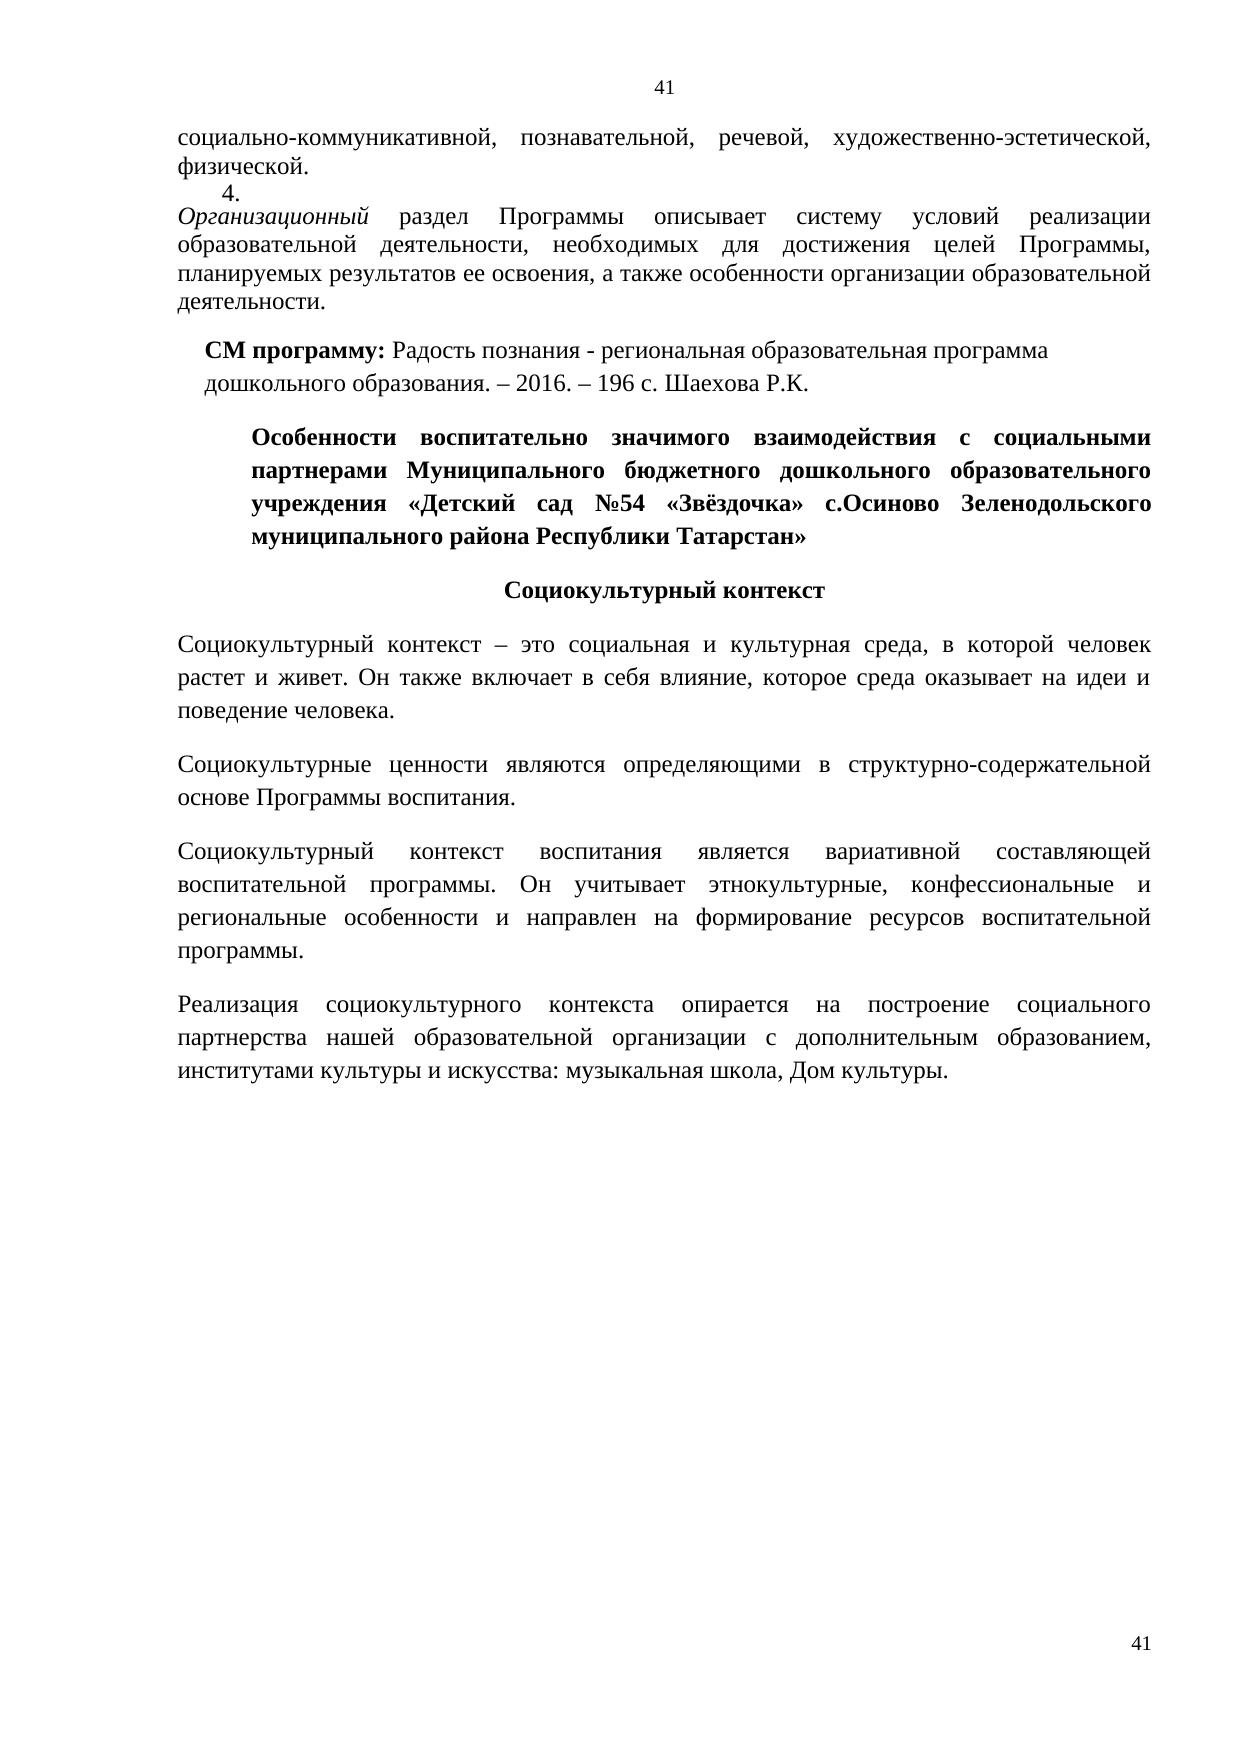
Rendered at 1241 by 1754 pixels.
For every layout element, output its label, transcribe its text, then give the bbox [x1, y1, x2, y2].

text СМ программу: Радость познания - региональная образовательная программа дошкольного образования. – 2016. – 196 с. Шаехова Р.К. [204, 335, 1152, 397]
text Особенности воспитательно значимого взаимодействия с социальными партнерами Муниципального бюджетного дошкольного образовательного учреждения «Детский сад №54 «Звёздочка» с.Осиново Зеленодольского муниципального района Республики Татарстан» [251, 422, 1152, 550]
text Социокультурный контекст [177, 575, 1152, 604]
text Организационный раздел Программы описывает систему условий реализации образовательной деятельности, необходимых для достижения целей Программы, планируемых результатов ее освоения, а также особенности организации образовательной деятельности. [177, 202, 1152, 314]
text Социокультурные ценности являются определяющими в структурно-содержательной основе Программы воспитания. [177, 749, 1152, 811]
text Социокультурный контекст – это социальная и культурная среда, в которой человек растет и живет. Он также включает в себя влияние, которое среда оказывает на идеи и поведение человека. [177, 629, 1152, 724]
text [177, 123, 1152, 179]
text Социокультурный контекст воспитания является вариативной составляющей воспитательной программы. Он учитывает этнокультурные, конфессиональные и региональные особенности и направлен на формирование ресурсов воспитательной программы. [177, 836, 1152, 964]
text Реализация социокультурного контекста опирается на построение социального партнерства нашей образовательной организации с дополнительным образованием, институтами культуры и искусства: музыкальная школа, Дом культуры. [177, 989, 1152, 1083]
